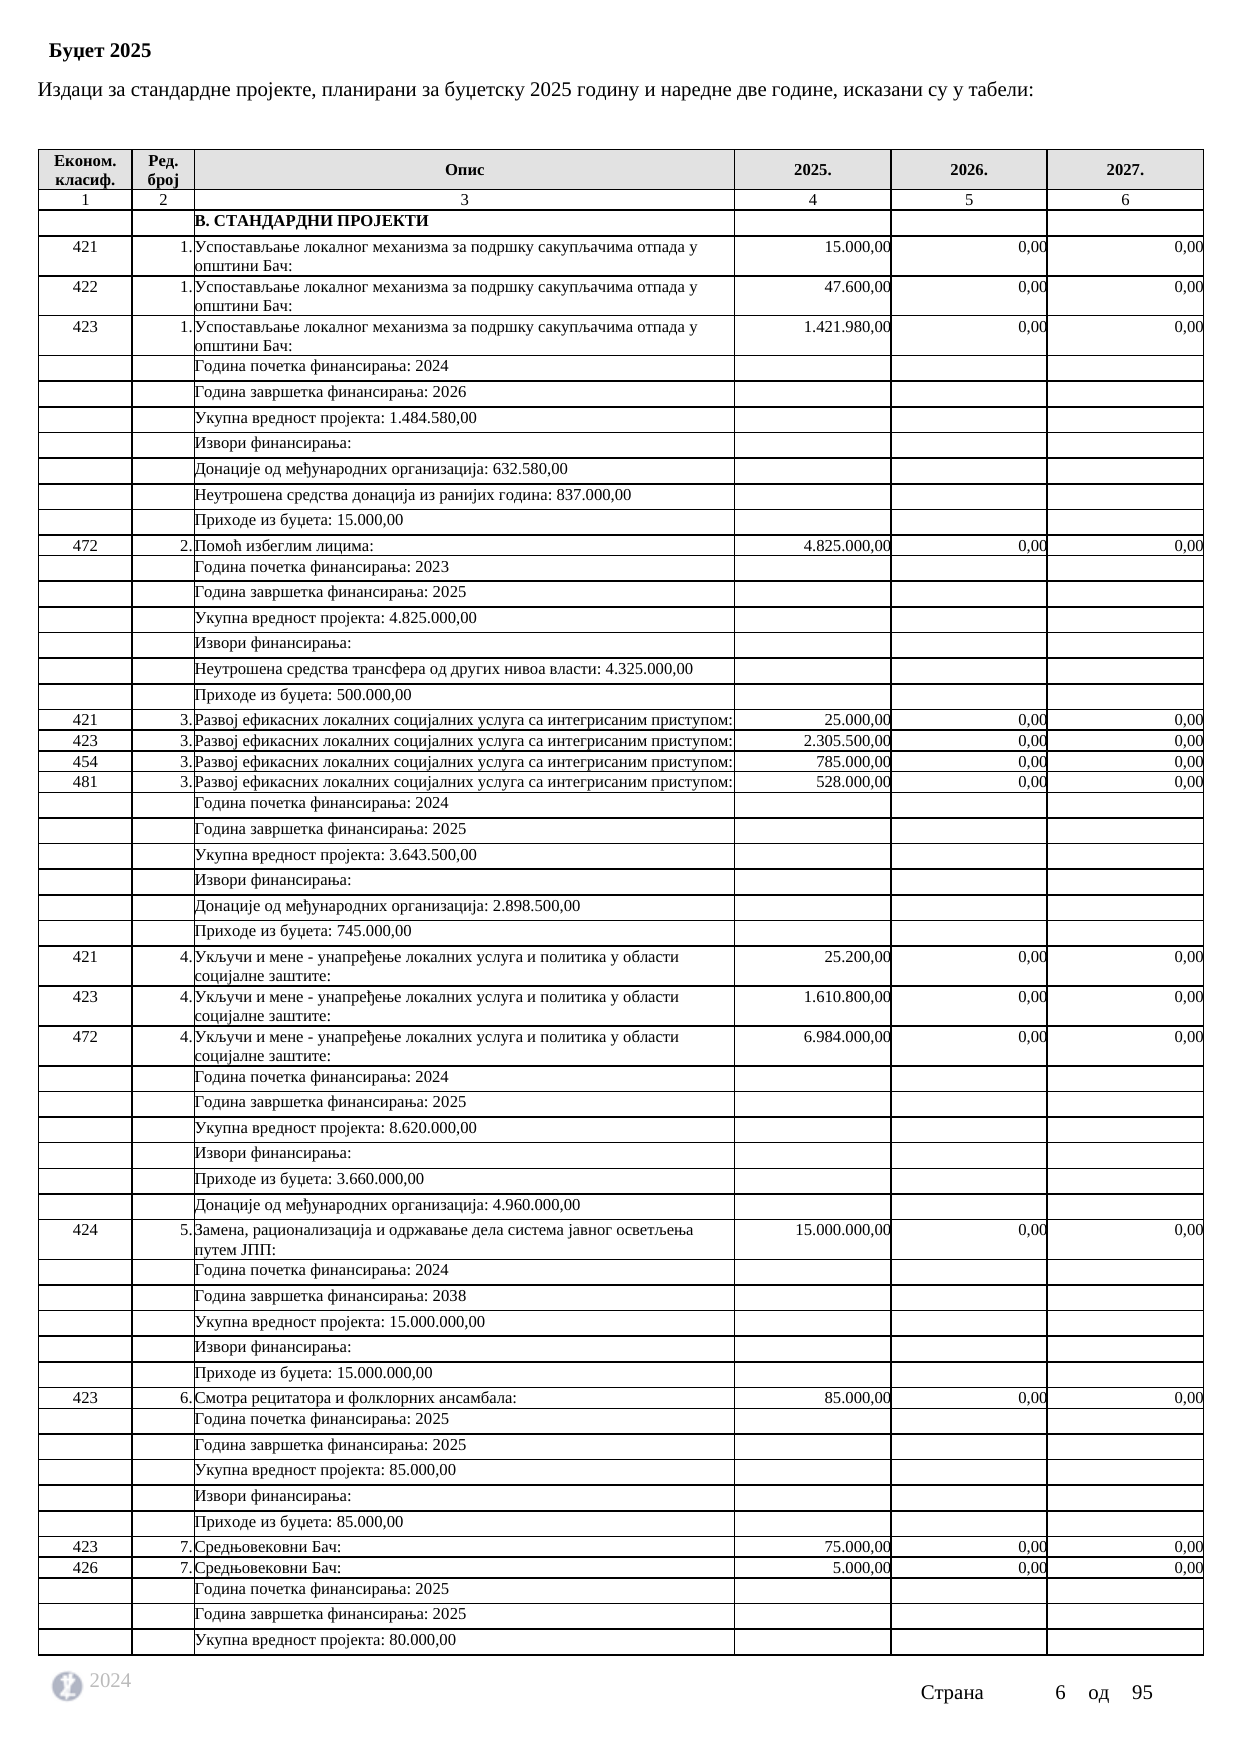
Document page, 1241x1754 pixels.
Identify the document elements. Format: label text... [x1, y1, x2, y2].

table_cell 1.421.980,00 [735, 316, 890, 355]
table_cell [39, 356, 131, 380]
table_cell [1048, 1169, 1203, 1193]
table_cell [892, 870, 1046, 894]
table_cell [1048, 1604, 1203, 1628]
table_cell [39, 211, 131, 235]
table_cell 0,00 [1048, 536, 1203, 555]
table_cell [735, 211, 890, 235]
table_cell [133, 510, 194, 534]
table_cell 0,00 [892, 1027, 1046, 1065]
table_cell Успостављање локалног механизма за подршку сакупљачима отпада у општини Бач: [195, 316, 734, 355]
table_cell [39, 1460, 131, 1484]
table_cell [892, 211, 1046, 235]
table_cell [133, 1195, 194, 1219]
table_cell [133, 582, 194, 606]
table_cell 25.000,00 [735, 710, 890, 729]
table_cell [133, 1143, 194, 1167]
table_cell [735, 870, 890, 894]
table_cell 0,00 [892, 1558, 1046, 1577]
table_cell [735, 659, 890, 683]
table_cell [735, 1460, 890, 1484]
table_cell Развој ефикасних локалних социјалних услуга са интегрисаним приступом: [195, 731, 734, 750]
table_cell 7. [133, 1537, 194, 1556]
table_cell 0,00 [892, 237, 1046, 275]
table_cell [892, 844, 1046, 868]
table_cell [133, 1409, 194, 1433]
table_cell [1048, 1118, 1203, 1142]
table_cell Година завршетка финансирања: 2025 [195, 819, 734, 843]
table_cell [892, 459, 1046, 483]
table_cell [735, 459, 890, 483]
table_cell [39, 844, 131, 868]
table_cell [892, 582, 1046, 606]
table_cell [1048, 1435, 1203, 1459]
table_cell [133, 1486, 194, 1510]
table_cell Укључи и мене - унапређење локалних услуга и политика у области социјалне заштите: [195, 987, 734, 1025]
table_cell [735, 1067, 890, 1091]
table_cell Извори финансирања: [195, 1486, 734, 1510]
table_cell [892, 1169, 1046, 1193]
table_cell [892, 556, 1046, 580]
table_cell [133, 1092, 194, 1116]
table_cell 0,00 [1048, 316, 1203, 355]
table_cell 0,00 [1048, 772, 1203, 791]
table_cell 4 [735, 190, 890, 209]
table_cell [39, 608, 131, 632]
table_cell 423 [39, 316, 131, 355]
table_cell 423 [39, 987, 131, 1025]
table_cell [39, 870, 131, 894]
table_cell [735, 921, 890, 945]
table_cell 0,00 [892, 752, 1046, 771]
table_cell 472 [39, 536, 131, 555]
table_cell [133, 819, 194, 843]
table_cell [735, 382, 890, 406]
table_cell [892, 608, 1046, 632]
table_cell [735, 633, 890, 657]
table_cell 785.000,00 [735, 752, 890, 771]
table_cell Приходе из буџета: 500.000,00 [195, 685, 734, 708]
table_cell Укупна вредност пројекта: 8.620.000,00 [195, 1118, 734, 1142]
table_cell [39, 1409, 131, 1433]
table_cell [39, 1143, 131, 1167]
table_cell [1048, 793, 1203, 817]
table_cell [39, 1604, 131, 1628]
table_cell 75.000,00 [735, 1537, 890, 1556]
table_cell [1048, 633, 1203, 657]
table_cell Година почетка финансирања: 2024 [195, 1067, 734, 1091]
table_cell Укупна вредност пројекта: 15.000.000,00 [195, 1311, 734, 1335]
table_cell [1048, 921, 1203, 945]
table_cell [39, 1195, 131, 1219]
table_cell 421 [39, 710, 131, 729]
table_cell [133, 1630, 194, 1654]
table_cell [892, 1286, 1046, 1310]
table_cell Година почетка финансирања: 2023 [195, 556, 734, 580]
table_cell [39, 556, 131, 580]
table_cell [39, 1286, 131, 1310]
table_cell [892, 1486, 1046, 1510]
table_cell Година завршетка финансирања: 2026 [195, 382, 734, 406]
table_cell [735, 1630, 890, 1654]
table_cell [892, 1195, 1046, 1219]
table_cell 5. [133, 1220, 194, 1258]
table_cell [133, 844, 194, 868]
table_cell 25.200,00 [735, 947, 890, 985]
table_cell 0,00 [892, 987, 1046, 1025]
table_cell [892, 1435, 1046, 1459]
table_cell [735, 1143, 890, 1167]
table_cell 3. [133, 710, 194, 729]
table_cell [39, 1067, 131, 1091]
table_cell [1048, 433, 1203, 457]
table_cell [892, 659, 1046, 683]
table_cell Замена, рационализација и одржавање дела система јавног осветљења путем ЈПП: [195, 1220, 734, 1258]
table_cell 2. [133, 536, 194, 555]
table_cell 0,00 [1048, 1388, 1203, 1407]
table_cell [133, 459, 194, 483]
table_cell Развој ефикасних локалних социјалних услуга са интегрисаним приступом: [195, 752, 734, 771]
table_cell Приходе из буџета: 3.660.000,00 [195, 1169, 734, 1193]
table_header Опис [195, 150, 734, 189]
table_cell [1048, 659, 1203, 683]
table_cell [892, 510, 1046, 534]
table_cell [892, 793, 1046, 817]
table_cell [133, 1435, 194, 1459]
table_cell [892, 921, 1046, 945]
table_cell [39, 582, 131, 606]
table_cell 0,00 [1048, 731, 1203, 750]
table_cell [735, 510, 890, 534]
table_cell [133, 1579, 194, 1603]
table_cell 0,00 [1048, 1558, 1203, 1577]
table_cell [133, 1337, 194, 1361]
table_cell [1048, 556, 1203, 580]
table_cell [1048, 896, 1203, 919]
table_cell Година почетка финансирања: 2024 [195, 793, 734, 817]
table_cell [39, 1337, 131, 1361]
table_cell [892, 1409, 1046, 1433]
table_cell [1048, 382, 1203, 406]
table_header 2025. [735, 150, 890, 189]
table_cell Донације од међународних организација: 632.580,00 [195, 459, 734, 483]
table_cell [133, 1512, 194, 1536]
table_cell 0,00 [892, 316, 1046, 355]
table_cell Укупна вредност пројекта: 85.000,00 [195, 1460, 734, 1484]
table_cell 7. [133, 1558, 194, 1577]
table_cell Извори финансирања: [195, 633, 734, 657]
table_cell [39, 1630, 131, 1654]
table_cell 424 [39, 1220, 131, 1258]
table_cell [1048, 1195, 1203, 1219]
table_cell [735, 896, 890, 919]
table_cell [133, 1460, 194, 1484]
table_cell 0,00 [1048, 710, 1203, 729]
table_cell [133, 1118, 194, 1142]
table_cell Година почетка финансирања: 2025 [195, 1409, 734, 1433]
table_cell 0,00 [1048, 237, 1203, 275]
table_cell [133, 433, 194, 457]
table_cell [892, 1311, 1046, 1335]
table_cell В. СТАНДАРДНИ ПРОЈЕКТИ [195, 211, 734, 235]
table_cell 0,00 [1048, 1220, 1203, 1258]
table_cell [39, 685, 131, 708]
table_cell Укључи и мене - унапређење локалних услуга и политика у области социјалне заштите: [195, 947, 734, 985]
table_cell 2 [133, 190, 194, 209]
table_cell 0,00 [892, 772, 1046, 791]
table_cell [892, 1118, 1046, 1142]
table_cell [133, 1260, 194, 1284]
table_cell [39, 1092, 131, 1116]
table_cell 15.000.000,00 [735, 1220, 890, 1258]
table_cell 0,00 [892, 536, 1046, 555]
table_cell [133, 1604, 194, 1628]
picture [48, 1668, 87, 1706]
table_cell Укупна вредност пројекта: 3.643.500,00 [195, 844, 734, 868]
table_cell [39, 1363, 131, 1387]
table_cell [39, 896, 131, 919]
table_header Ред. број [133, 150, 194, 189]
table_cell [1048, 1460, 1203, 1484]
table_cell [892, 1630, 1046, 1654]
table_cell 6. [133, 1388, 194, 1407]
table_header 2027. [1048, 150, 1203, 189]
table_cell [1048, 1512, 1203, 1536]
table_cell Година завршетка финансирања: 2038 [195, 1286, 734, 1310]
table_cell [735, 685, 890, 708]
table_cell Успостављање локалног механизма за подршку сакупљачима отпада у општини Бач: [195, 237, 734, 275]
table_cell [39, 921, 131, 945]
table_cell [892, 408, 1046, 432]
table_cell 4. [133, 1027, 194, 1065]
table_cell Помоћ избеглим лицима: [195, 536, 734, 555]
table_cell [39, 382, 131, 406]
table_cell [133, 1067, 194, 1091]
table_cell Средњовековни Бач: [195, 1537, 734, 1556]
table_cell Година почетка финансирања: 2025 [195, 1579, 734, 1603]
table_cell Приходе из буџета: 745.000,00 [195, 921, 734, 945]
table_cell [133, 608, 194, 632]
table_cell [735, 1512, 890, 1536]
table_cell [1048, 608, 1203, 632]
table_cell [735, 1409, 890, 1433]
table_cell 0,00 [892, 277, 1046, 315]
table_cell [892, 1143, 1046, 1167]
table_cell [735, 608, 890, 632]
table_cell 0,00 [1048, 1537, 1203, 1556]
table_cell 47.600,00 [735, 277, 890, 315]
table_cell [133, 921, 194, 945]
table_cell [133, 1169, 194, 1193]
table_header Економ. класиф. [39, 150, 131, 189]
table_cell [892, 1067, 1046, 1091]
table_cell [39, 1579, 131, 1603]
table_cell Укупна вредност пројекта: 4.825.000,00 [195, 608, 734, 632]
table_cell [39, 1435, 131, 1459]
table_cell 0,00 [1048, 277, 1203, 315]
table_cell [892, 685, 1046, 708]
table_cell 454 [39, 752, 131, 771]
table_cell 423 [39, 731, 131, 750]
table_cell [892, 1363, 1046, 1387]
table_cell 6.984.000,00 [735, 1027, 890, 1065]
table_cell [133, 659, 194, 683]
table_cell [892, 1260, 1046, 1284]
table_cell [735, 1169, 890, 1193]
table_header 2026. [892, 150, 1046, 189]
table_cell 0,00 [892, 710, 1046, 729]
table_cell 1 [39, 190, 131, 209]
table_cell 15.000,00 [735, 237, 890, 275]
table_cell [892, 1460, 1046, 1484]
table_cell [892, 1512, 1046, 1536]
table_cell [39, 510, 131, 534]
table_cell 0,00 [892, 1388, 1046, 1407]
table_cell [735, 1195, 890, 1219]
table_cell [1048, 1092, 1203, 1116]
table_cell Развој ефикасних локалних социјалних услуга са интегрисаним приступом: [195, 772, 734, 791]
table_cell Година завршетка финансирања: 2025 [195, 1604, 734, 1628]
table_cell [133, 1311, 194, 1335]
table_cell [735, 408, 890, 432]
table_cell [39, 1512, 131, 1536]
table_cell [39, 1311, 131, 1335]
table_cell 421 [39, 947, 131, 985]
table_cell [735, 1260, 890, 1284]
table_cell [735, 1286, 890, 1310]
table_cell [1048, 1286, 1203, 1310]
table_cell [892, 485, 1046, 508]
table_cell [1048, 685, 1203, 708]
table_cell Извори финансирања: [195, 433, 734, 457]
table_cell 3 [195, 190, 734, 209]
table_cell [39, 1486, 131, 1510]
table_cell [735, 356, 890, 380]
table_cell Извори финансирања: [195, 1143, 734, 1167]
table_cell [133, 1363, 194, 1387]
table_cell Укључи и мене - унапређење локалних услуга и политика у области социјалне заштите: [195, 1027, 734, 1065]
table_cell [735, 1604, 890, 1628]
table_cell Донације од међународних организација: 2.898.500,00 [195, 896, 734, 919]
table_cell [39, 633, 131, 657]
table_cell 4. [133, 987, 194, 1025]
table_cell [133, 408, 194, 432]
table_cell [892, 382, 1046, 406]
table_cell Укупна вредност пројекта: 80.000,00 [195, 1630, 734, 1654]
table_cell [735, 485, 890, 508]
table_cell 2.305.500,00 [735, 731, 890, 750]
table_cell [39, 485, 131, 508]
table_cell 0,00 [1048, 1027, 1203, 1065]
table_cell [133, 896, 194, 919]
table_cell [735, 1118, 890, 1142]
table_cell [1048, 1311, 1203, 1335]
table_cell [735, 1579, 890, 1603]
table_cell [133, 1286, 194, 1310]
table_cell 528.000,00 [735, 772, 890, 791]
table_cell 4.825.000,00 [735, 536, 890, 555]
table_cell [892, 1092, 1046, 1116]
table_header Издаци за стандардне пројекте, планирани за буџетску 2025 годину и наредне две године, исказани су у табели: [38, 77, 1203, 125]
table_cell Година завршетка финансирања: 2025 [195, 1435, 734, 1459]
table_cell Развој ефикасних локалних социјалних услуга са интегрисаним приступом: [195, 710, 734, 729]
table_cell 0,00 [892, 731, 1046, 750]
table_cell 0,00 [1048, 947, 1203, 985]
table_cell [1048, 356, 1203, 380]
table_cell Година завршетка финансирања: 2025 [195, 1092, 734, 1116]
table_cell [735, 1363, 890, 1387]
table_cell [133, 356, 194, 380]
table_cell [1048, 1337, 1203, 1361]
table_cell [1048, 1630, 1203, 1654]
table_cell [39, 1260, 131, 1284]
table_cell [1048, 510, 1203, 534]
table_cell [39, 1118, 131, 1142]
table_cell [1048, 1363, 1203, 1387]
table_cell [133, 793, 194, 817]
table_cell [1048, 211, 1203, 235]
table_cell 1. [133, 277, 194, 315]
table_cell [1048, 485, 1203, 508]
table_cell 1. [133, 237, 194, 275]
table_cell [39, 1169, 131, 1193]
table_cell Неутрошена средства донација из ранијих година: 837.000,00 [195, 485, 734, 508]
table_cell [735, 433, 890, 457]
table_cell [39, 659, 131, 683]
table_cell 481 [39, 772, 131, 791]
table_cell [1048, 1579, 1203, 1603]
table_cell 426 [39, 1558, 131, 1577]
table_cell 4. [133, 947, 194, 985]
table_cell Извори финансирања: [195, 1337, 734, 1361]
table_cell 422 [39, 277, 131, 315]
table_cell Смотра рецитатора и фолклорних ансамбала: [195, 1388, 734, 1407]
table_cell [133, 556, 194, 580]
table_cell Успостављање локалног механизма за подршку сакупљачима отпада у општини Бач: [195, 277, 734, 315]
table_cell 472 [39, 1027, 131, 1065]
table_cell Година почетка финансирања: 2024 [195, 356, 734, 380]
table_cell [1048, 1067, 1203, 1091]
table_cell [39, 819, 131, 843]
table_cell [892, 633, 1046, 657]
table_cell Приходе из буџета: 85.000,00 [195, 1512, 734, 1536]
table_cell [39, 793, 131, 817]
table_cell 0,00 [1048, 752, 1203, 771]
table_cell [892, 1604, 1046, 1628]
table_cell 423 [39, 1537, 131, 1556]
table_cell 423 [39, 1388, 131, 1407]
table_cell [892, 1579, 1046, 1603]
table_cell [735, 1311, 890, 1335]
table_cell [39, 408, 131, 432]
table_cell Година завршетка финансирања: 2025 [195, 582, 734, 606]
table_cell 0,00 [892, 1537, 1046, 1556]
table_cell [735, 1435, 890, 1459]
table_cell [892, 896, 1046, 919]
table_cell Приходе из буџета: 15.000,00 [195, 510, 734, 534]
table_cell [133, 870, 194, 894]
table_cell [892, 819, 1046, 843]
table_cell [133, 685, 194, 708]
table_cell Средњовековни Бач: [195, 1558, 734, 1577]
table_cell [1048, 1486, 1203, 1510]
table_cell [735, 793, 890, 817]
table_cell 3. [133, 772, 194, 791]
table_cell 1. [133, 316, 194, 355]
table_cell [892, 356, 1046, 380]
table_cell [1048, 819, 1203, 843]
table_cell 85.000,00 [735, 1388, 890, 1407]
table_cell [1048, 870, 1203, 894]
table_cell 0,00 [892, 947, 1046, 985]
table_cell [133, 485, 194, 508]
table_cell [1048, 1143, 1203, 1167]
table_cell 0,00 [1048, 987, 1203, 1025]
table_cell Година почетка финансирања: 2024 [195, 1260, 734, 1284]
table_cell Укупна вредност пројекта: 1.484.580,00 [195, 408, 734, 432]
table_cell [1048, 582, 1203, 606]
table_cell [133, 382, 194, 406]
table_cell [735, 1486, 890, 1510]
table_cell Приходе из буџета: 15.000.000,00 [195, 1363, 734, 1387]
table_cell [133, 633, 194, 657]
table_cell [1048, 408, 1203, 432]
table_cell [1048, 459, 1203, 483]
table_cell Извори финансирања: [195, 870, 734, 894]
table_cell [892, 433, 1046, 457]
table_cell Неутрошена средства трансфера од других нивоа власти: 4.325.000,00 [195, 659, 734, 683]
table_cell [1048, 844, 1203, 868]
table_cell [39, 433, 131, 457]
table_cell 1.610.800,00 [735, 987, 890, 1025]
table_cell 0,00 [892, 1220, 1046, 1258]
table_cell 3. [133, 752, 194, 771]
table_cell 3. [133, 731, 194, 750]
table_cell [735, 1337, 890, 1361]
table_cell 5 [892, 190, 1046, 209]
table_cell Донације од међународних организација: 4.960.000,00 [195, 1195, 734, 1219]
table_cell 421 [39, 237, 131, 275]
table_cell [735, 556, 890, 580]
table_cell [39, 459, 131, 483]
table_cell 6 [1048, 190, 1203, 209]
table_cell 5.000,00 [735, 1558, 890, 1577]
table_cell [1048, 1409, 1203, 1433]
table_cell [735, 582, 890, 606]
table_cell [133, 211, 194, 235]
table_cell [735, 1092, 890, 1116]
table_cell [1048, 1260, 1203, 1284]
table_cell [892, 1337, 1046, 1361]
table_cell [735, 819, 890, 843]
table_cell [735, 844, 890, 868]
